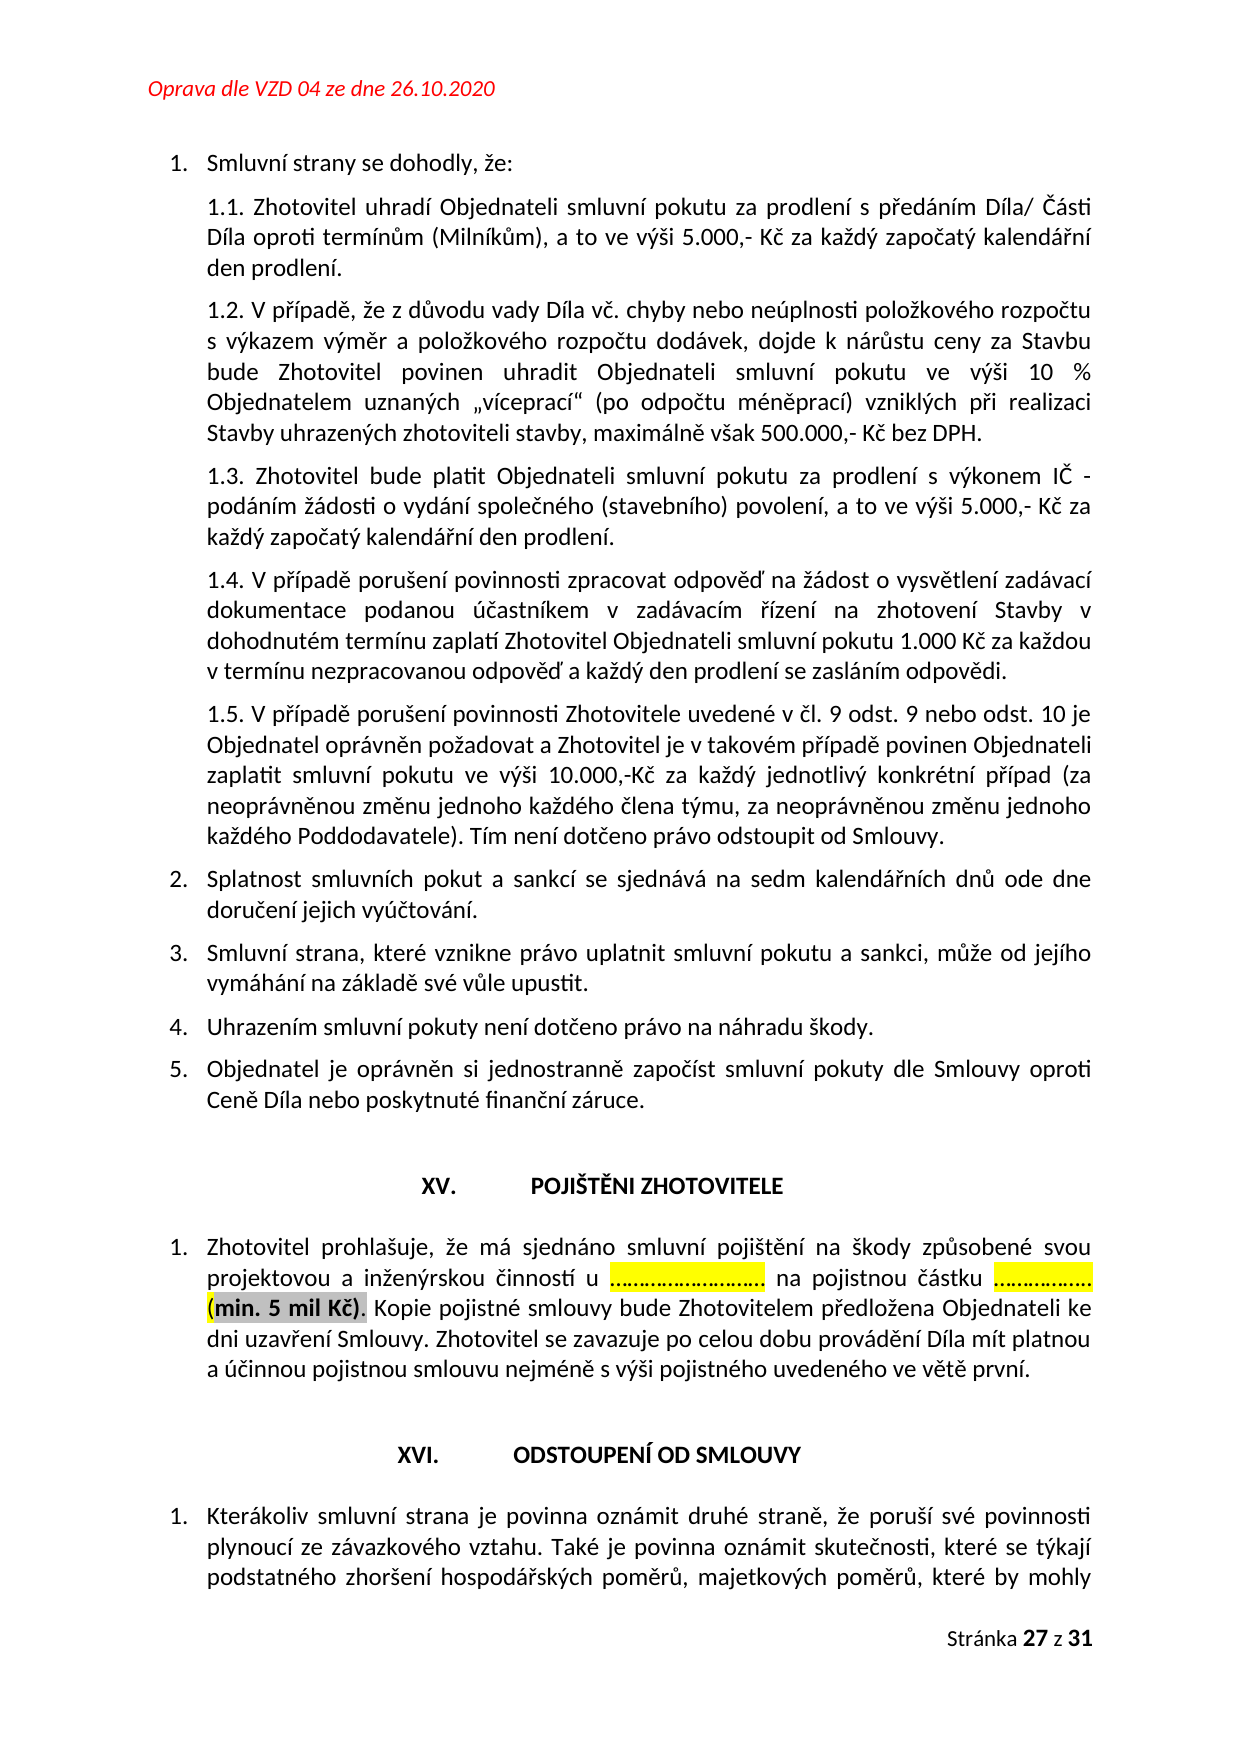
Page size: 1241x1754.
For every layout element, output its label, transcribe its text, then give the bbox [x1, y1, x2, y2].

list 1.4. V případě porušení povinnosti zpracovat odpověď na žádost o vysvětlení zadávací dokumentace podanou účastníkem v zadávacím řízení na zhotovení Stavby v dohodnutém termínu zaplatí Zhotovitel Objednateli smluvní pokutu 1.000 Kč za každou v termínu nezpracovanou odpověď a každý den prodlení se zasláním odpovědi. [207, 564, 1093, 686]
list 1.5. V případě porušení povinnosti Zhotovitele uvedené v čl. 9 odst. 9 nebo odst. 10 je Objednatel oprávněn požadovat a Zhotovitel je v takovém případě povinen Objednateli zaplatit smluvní pokutu ve výši 10.000,-Kč za každý jednotlivý konkrétní případ (za neoprávněnou změnu jednoho každého člena týmu, za neoprávněnou změnu jednoho každého Poddodavatele). Tím není dotčeno právo odstoupit od Smlouvy. [207, 698, 1093, 851]
list Objednatel je oprávněn si jednostranně započíst smluvní pokuty dle Smlouvy oproti Ceně Díla nebo poskytnuté finanční záruce. [169, 1054, 1093, 1115]
list Zhotovitel prohlašuje, že má sjednáno smluvní pojištění na škody způsobené svou projektovou a inženýrskou činností u ……………………… na pojistnou částku ……………..(min. 5 mil Kč). Kopie pojistné smlouvy bude Zhotovitelem předložena Objednateli ke dni uzavření Smlouvy. Zhotovitel se zavazuje po celou dobu provádění Díla mít platnou a účinnou pojistnou smlouvu nejméně s výši pojistného uvedeného ve větě první. [169, 1231, 1093, 1384]
list 1.2. V případě, že z důvodu vady Díla vč. chyby nebo neúplnosti položkového rozpočtu s výkazem výměr a položkového rozpočtu dodávek, dojde k nárůstu ceny za Stavbu bude Zhotovitel povinen uhradit Objednateli smluvní pokutu ve výši 10 % Objednatelem uznaných „víceprací“ (po odpočtu méněprací) vzniklých při realizaci Stavby uhrazených zhotoviteli stavby, maximálně však 500.000,- Kč bez DPH. [207, 295, 1093, 447]
list ODSTOUPENÍ OD SMLOUVY [148, 1439, 1093, 1470]
list Splatnost smluvních pokut a sankcí se sjednává na sedm kalendářních dnů ode dne doručení jejich vyúčtování. [169, 863, 1093, 924]
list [169, 1500, 1093, 1592]
list 1.1. Zhotovitel uhradí Objednateli smluvní pokutu za prodlení s předáním Díla/ Části Díla oproti termínům (Milníkům), a to ve výši 5.000,- Kč za každý započatý kalendářní den prodlení. [207, 191, 1093, 282]
list Smluvní strany se dohodly, že: [169, 148, 1093, 178]
list 1.3. Zhotovitel bude platit Objednateli smluvní pokutu za prodlení s výkonem IČ - podáním žádosti o vydání společného (stavebního) povolení, a to ve výši 5.000,- Kč za každý započatý kalendářní den prodlení. [207, 460, 1093, 551]
list Uhrazením smluvní pokuty není dotčeno právo na náhradu škody. [169, 1011, 1093, 1041]
list Smluvní strana, které vznikne právo uplatnit smluvní pokutu a sankci, může od jejího vymáhání na základě své vůle upustit. [169, 937, 1093, 998]
list POJIŠTĚNI ZHOTOVITELE [148, 1170, 1093, 1201]
